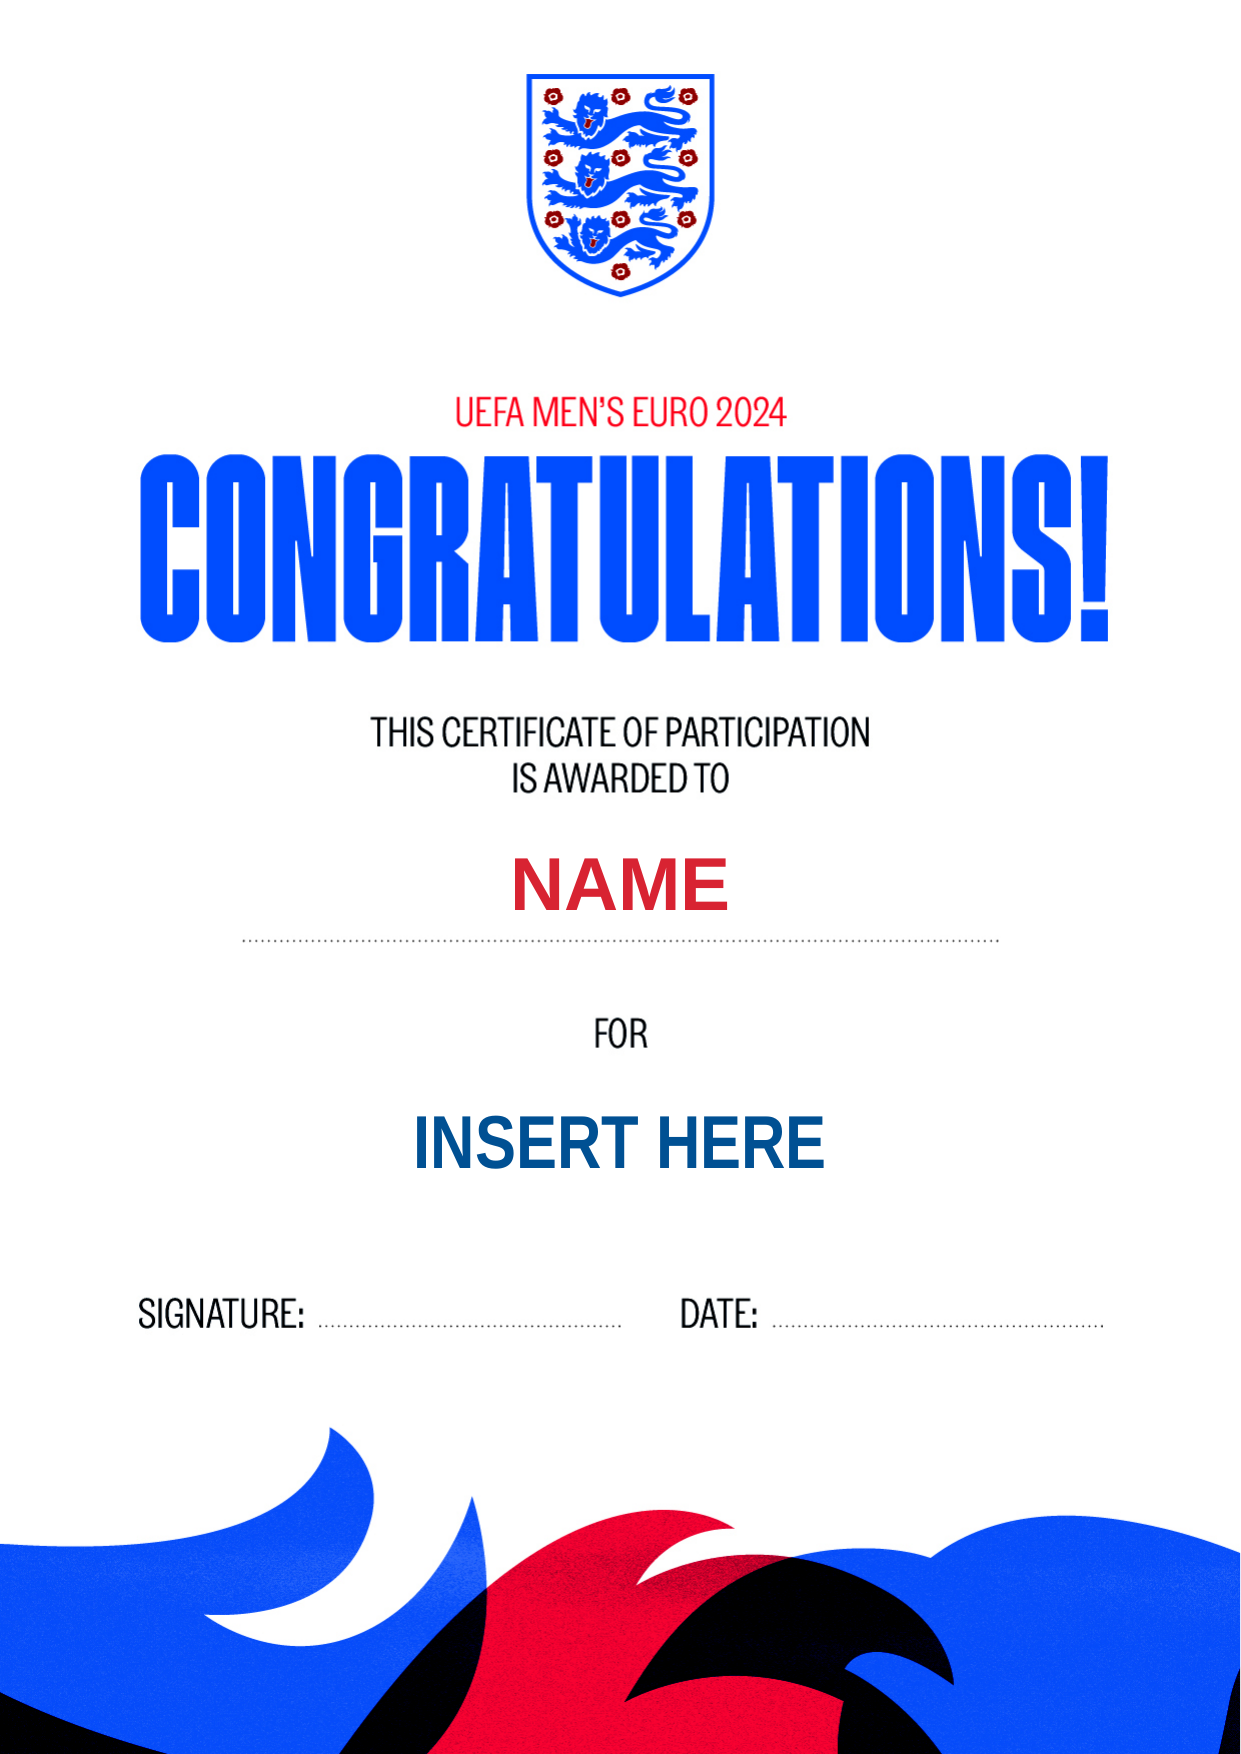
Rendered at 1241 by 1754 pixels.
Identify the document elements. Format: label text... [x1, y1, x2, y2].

picture [0, 0, 1241, 1754]
text NAME [150, 840, 1090, 926]
text INSERT HERE [150, 1099, 1090, 1185]
